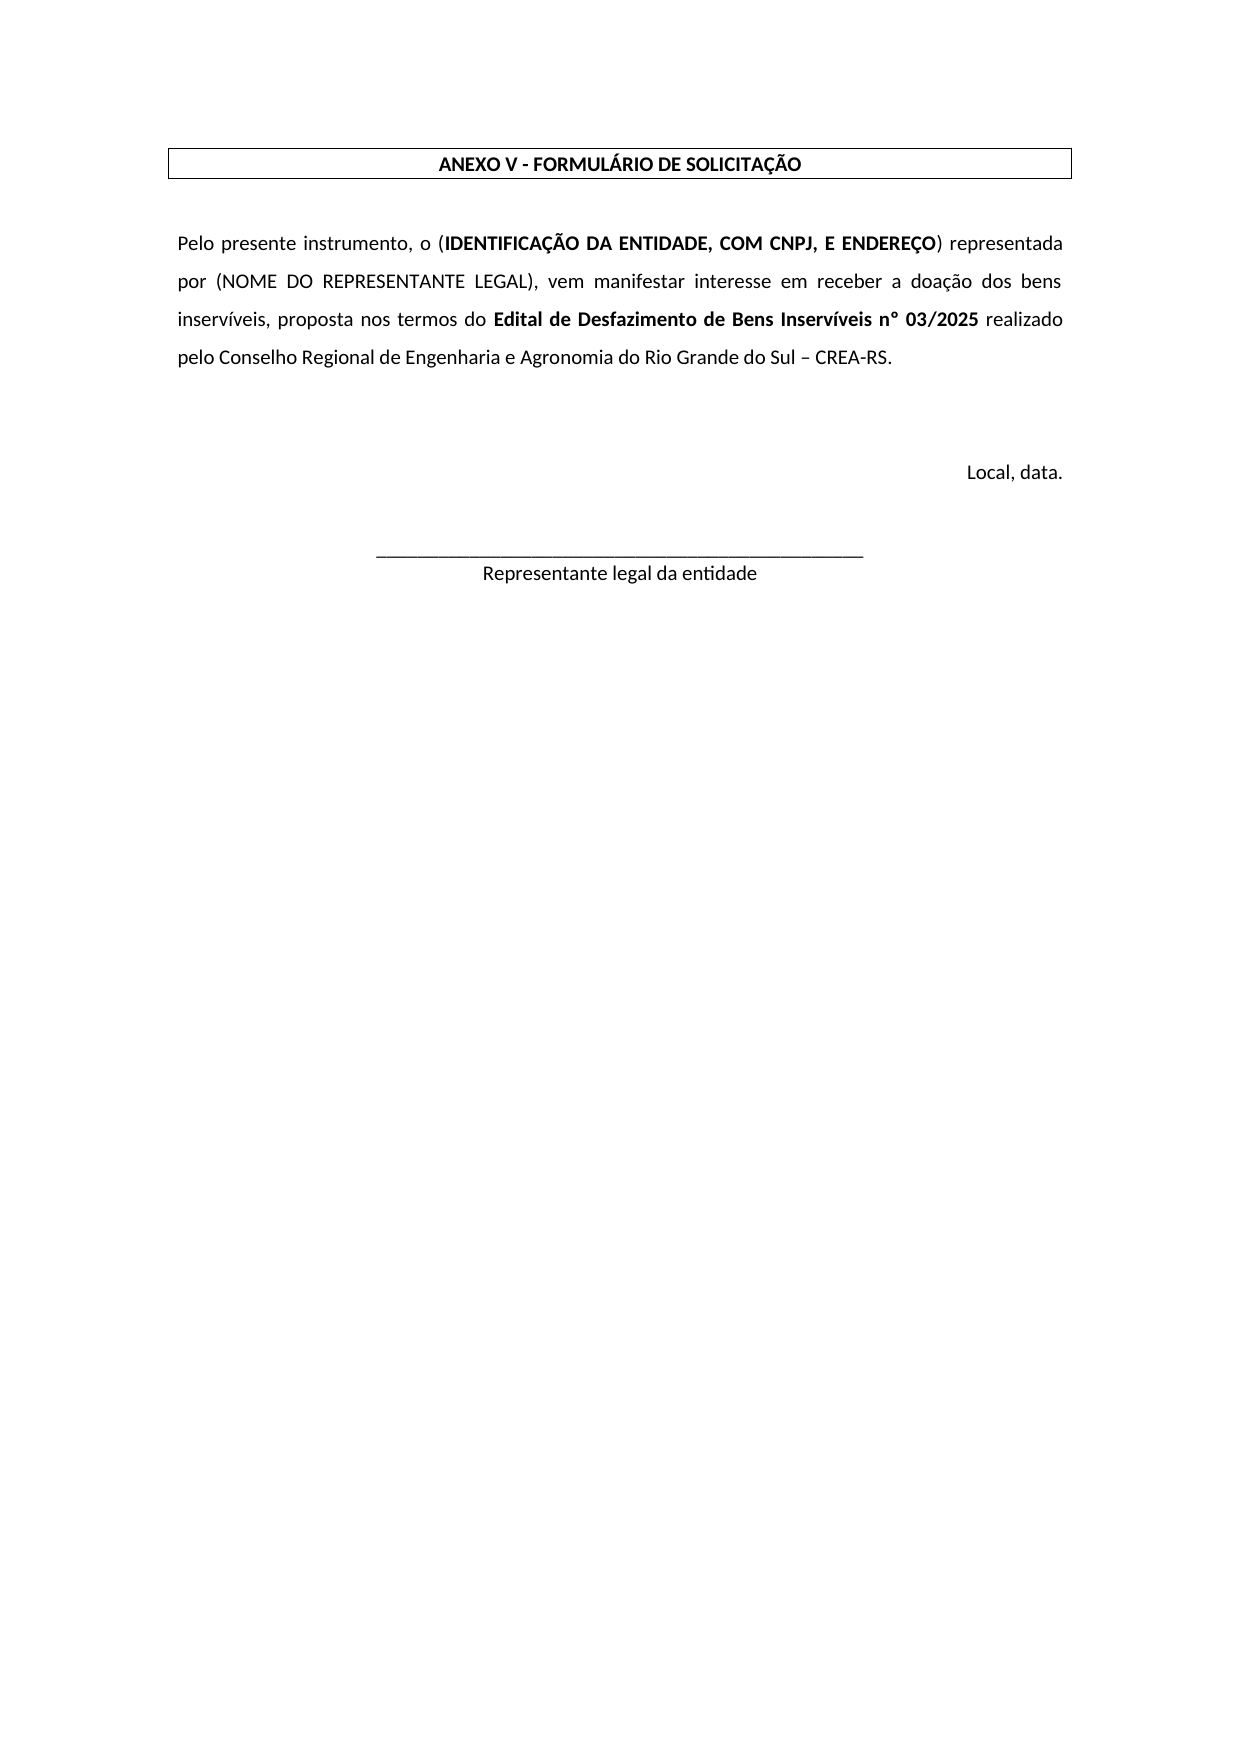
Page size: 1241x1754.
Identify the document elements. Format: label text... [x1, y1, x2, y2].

text ANEXO V - FORMULÁRIO DE SOLICITAÇÃO [169, 149, 1071, 178]
text Local, data. [177, 459, 1063, 484]
text Pelo presente instrumento, o (IDENTIFICAÇÃO DA ENTIDADE, COM CNPJ, E ENDEREÇO) representada por (NOME DO REPRESENTANTE LEGAL), vem manifestar interesse em receber a doação dos bens inservíveis, proposta nos termos do Edital de Desfazimento de Bens Inservíveis nº 03/2025 realizado pelo Conselho Regional de Engenharia e Agronomia do Rio Grande do Sul – CREA-RS. [177, 230, 1063, 370]
text Representante legal da entidade [177, 561, 1063, 586]
text _______________________________________________ [177, 535, 1063, 561]
